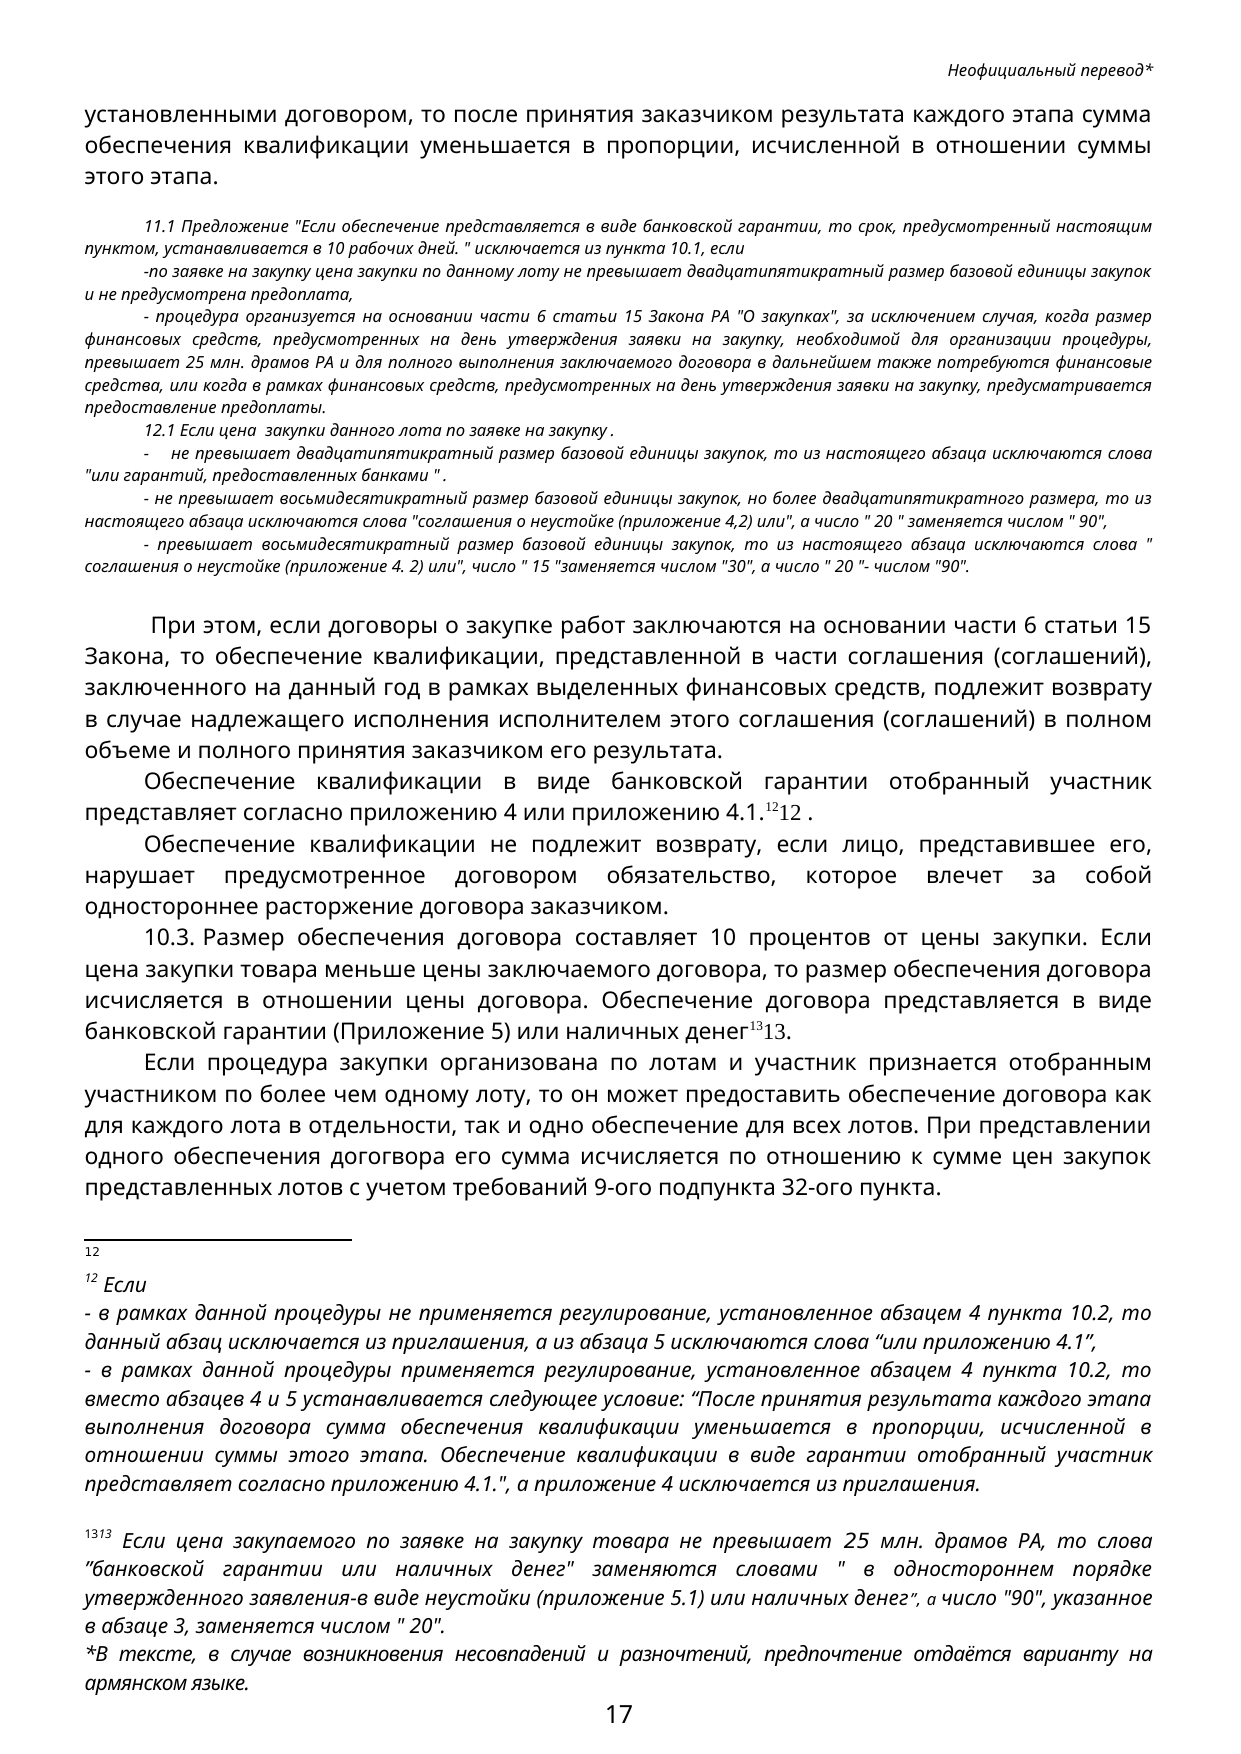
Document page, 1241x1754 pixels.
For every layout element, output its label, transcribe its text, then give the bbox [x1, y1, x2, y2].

text 10.3. Размер обеспечения договора составляет 10 процентов от цены закупки. Если цена закупки товара меньше цены заключаемого договора, то размер обеспечения договора исчисляется в отношении цены договора. Обеспечение договора представляется в виде банковской гарантии (Приложение 5) или наличных денег13. [84, 921, 1153, 1046]
text 11.1 Предложение "Если обеспечение представляется в виде банковской гарантии, то срок, предусмотренный настоящим пунктом, устанавливается в 10 рабочих дней. " исключается из пункта 10.1, если [84, 214, 1153, 260]
text -по заявке на закупку цена закупки по данному лоту не превышает двадцатипятикратный размер базовой единицы закупок и не предусмотрена предоплата, [84, 260, 1153, 305]
text - процедура организуется на основании части 6 статьи 15 Закона РА "О закупках", за исключением случая, когда размер финансовых средств, предусмотренных на день утверждения заявки на закупку, необходимой для организации процедуры, превышает 25 млн. драмов РА и для полного выполнения заключаемого договора в дальнейшем также потребуются финансовые средства, или когда в рамках финансовых средств, предусмотренных на день утверждения заявки на закупку, предусматривается предоставление предоплаты. [84, 305, 1153, 419]
text Если процедура закупки организована по лотам и участник признается отобранным участником по более чем одному лоту, то он может предоставить обеспечение договора как для каждого лота в отдельности, так и одно обеспечение для всех лотов. При представлении одного обеспечения догогвора его сумма исчисляется по отношению к сумме цен закупок представленных лотов с учетом требований 9-ого подпункта 32-ого пункта. [84, 1046, 1153, 1203]
text 12.1 Если цена закупки данного лота по заявке на закупку․ [84, 419, 1153, 441]
text - не превышает восьмидесятикратный размер базовой единицы закупок, но более двадцатипятикратного размера, то из настоящего абзаца исключаются слова "соглашения о неустойке (приложение 4,2) или", а число " 20 " заменяется числом " 90", [84, 487, 1153, 532]
text - не превышает двадцатипятикратный размер базовой единицы закупок, то из настоящего абзаца исключаются слова "или гарантий, предоставленных банками "․ [84, 441, 1153, 487]
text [84, 98, 1153, 192]
text При этом, если договоры о закупке работ заключаются на основании части 6 статьи 15 Закона, то обеспечение квалификации, представленной в части соглашения (соглашений), заключенного на данный год в рамках выделенных финансовых средств, подлежит возврату в случае надлежащего исполнения исполнителем этого соглашения (соглашений) в полном объеме и полного принятия заказчиком его результата. [84, 609, 1153, 765]
text Обеспечение квалификации не подлежит возврату, если лицо, представившее его, нарушает предусмотренное договором обязательство, которое влечет за собой одностороннее расторжение договора заказчиком. [84, 828, 1153, 921]
text - превышает восьмидесятикратный размер базовой единицы закупок, то из настоящего абзаца исключаются слова " соглашения о неустойке (приложение 4. 2) или", число " 15 "заменяется числом "30", а число " 20 "- числом "90". [84, 532, 1153, 578]
text Обеспечение квалификации в виде банковской гарантии отобранный участник представляет согласно приложению 4 или приложению 4.1.12 . [84, 765, 1153, 828]
